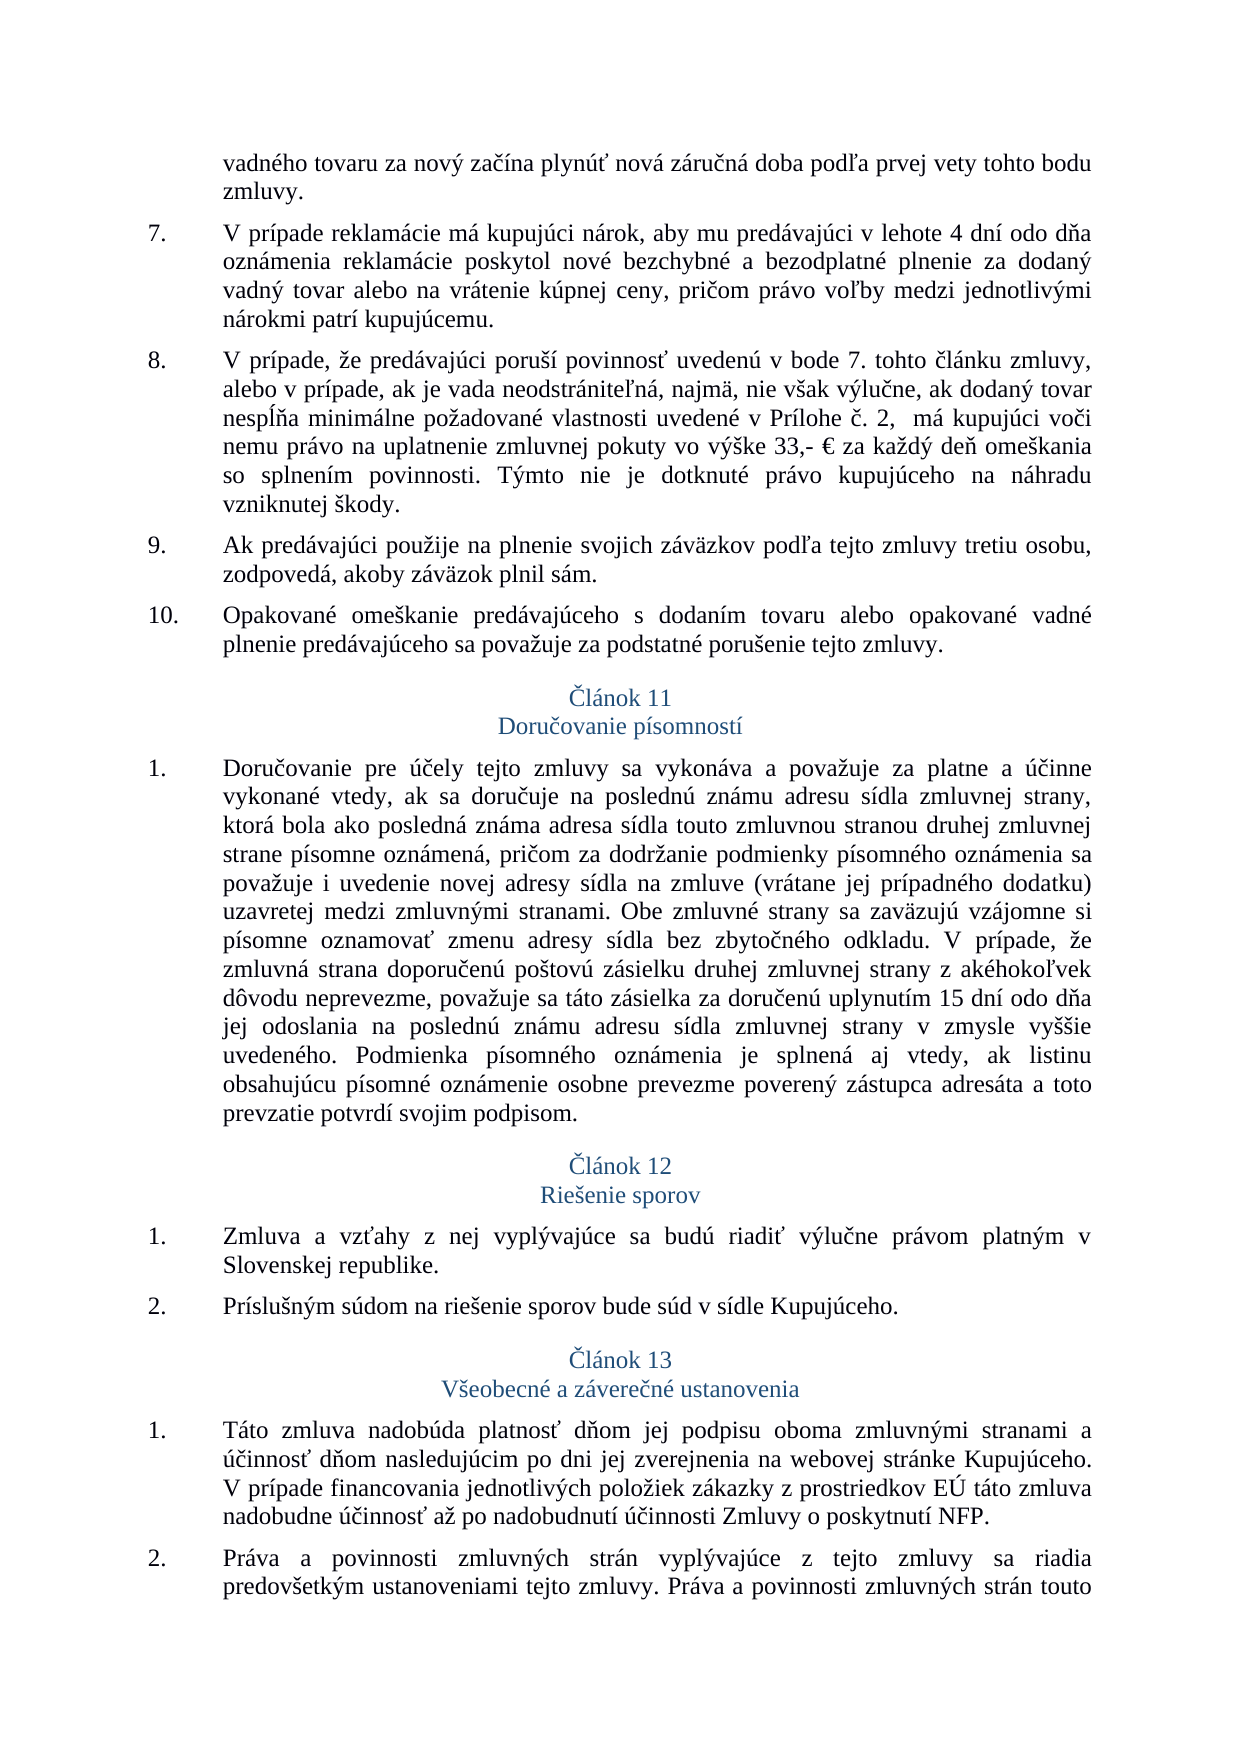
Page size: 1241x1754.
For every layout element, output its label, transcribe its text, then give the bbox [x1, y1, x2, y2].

text Doručovanie písomností [148, 711, 1093, 740]
list Príslušným súdom na riešenie sporov bude súd v sídle Kupujúceho. [148, 1291, 1093, 1320]
list Doručovanie pre účely tejto zmluvy sa vykonáva a považuje za platne a účinne vykonané vtedy, ak sa doručuje na poslednú známu adresu sídla zmluvnej strany, ktorá bola ako posledná známa adresa sídla touto zmluvnou stranou druhej zmluvnej strane písomne oznámená, pričom za dodržanie podmienky písomného oznámenia sa považuje i uvedenie novej adresy sídla na zmluve (vrátane jej prípadného dodatku) uzavretej medzi zmluvnými stranami. Obe zmluvné strany sa zaväzujú vzájomne si písomne oznamovať zmenu adresy sídla bez zbytočného odkladu. V prípade, že zmluvná strana doporučenú poštovú zásielku druhej zmluvnej strany z akéhokoľvek dôvodu neprevezme, považuje sa táto zásielka za doručenú uplynutím 15 dní odo dňa jej odoslania na poslednú známu adresu sídla zmluvnej strany v zmysle vyššie uvedeného. Podmienka písomného oznámenia je splnená aj vtedy, ak listinu obsahujúcu písomné oznámenie osobne prevezme poverený zástupca adresáta a toto prevzatie potvrdí svojim podpisom. [148, 753, 1093, 1126]
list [148, 148, 1093, 205]
text Všeobecné a záverečné ustanovenia [148, 1374, 1093, 1403]
list Zmluva a vzťahy z nej vyplývajúce sa budú riadiť výlučne právom platným v Slovenskej republike. [148, 1221, 1093, 1279]
list Ak predávajúci použije na plnenie svojich záväzkov podľa tejto zmluvy tretiu osobu, zodpovedá, akoby záväzok plnil sám. [148, 530, 1093, 588]
list Opakované omeškanie predávajúceho s dodaním tovaru alebo opakované vadné plnenie predávajúceho sa považuje za podstatné porušenie tejto zmluvy. [148, 600, 1093, 658]
list V prípade reklamácie má kupujúci nárok, aby mu predávajúci v lehote 4 dní odo dňa oznámenia reklamácie poskytol nové bezchybné a bezodplatné plnenie za dodaný vadný tovar alebo na vrátenie kúpnej ceny, pričom právo voľby medzi jednotlivými nárokmi patrí kupujúcemu. [148, 218, 1093, 333]
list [148, 1543, 1093, 1600]
list Táto zmluva nadobúda platnosť dňom jej podpisu oboma zmluvnými stranami a účinnosť dňom nasledujúcim po dni jej zverejnenia na webovej stránke Kupujúceho. V prípade financovania jednotlivých položiek zákazky z prostriedkov EÚ táto zmluva nadobudne účinnosť až po nadobudnutí účinnosti Zmluvy o poskytnutí NFP. [148, 1415, 1093, 1530]
text Riešenie sporov [148, 1180, 1093, 1209]
list V prípade, že predávajúci poruší povinnosť uvedenú v bode 7. tohto článku zmluvy, alebo v prípade, ak je vada neodstrániteľná, najmä, nie však výlučne, ak dodaný tovar nespĺňa minimálne požadované vlastnosti uvedené v Prílohe č. 2, má kupujúci voči nemu právo na uplatnenie zmluvnej pokuty vo výške 33,- € za každý deň omeškania so splnením povinnosti. Týmto nie je dotknuté právo kupujúceho na náhradu vzniknutej škody. [148, 345, 1093, 518]
